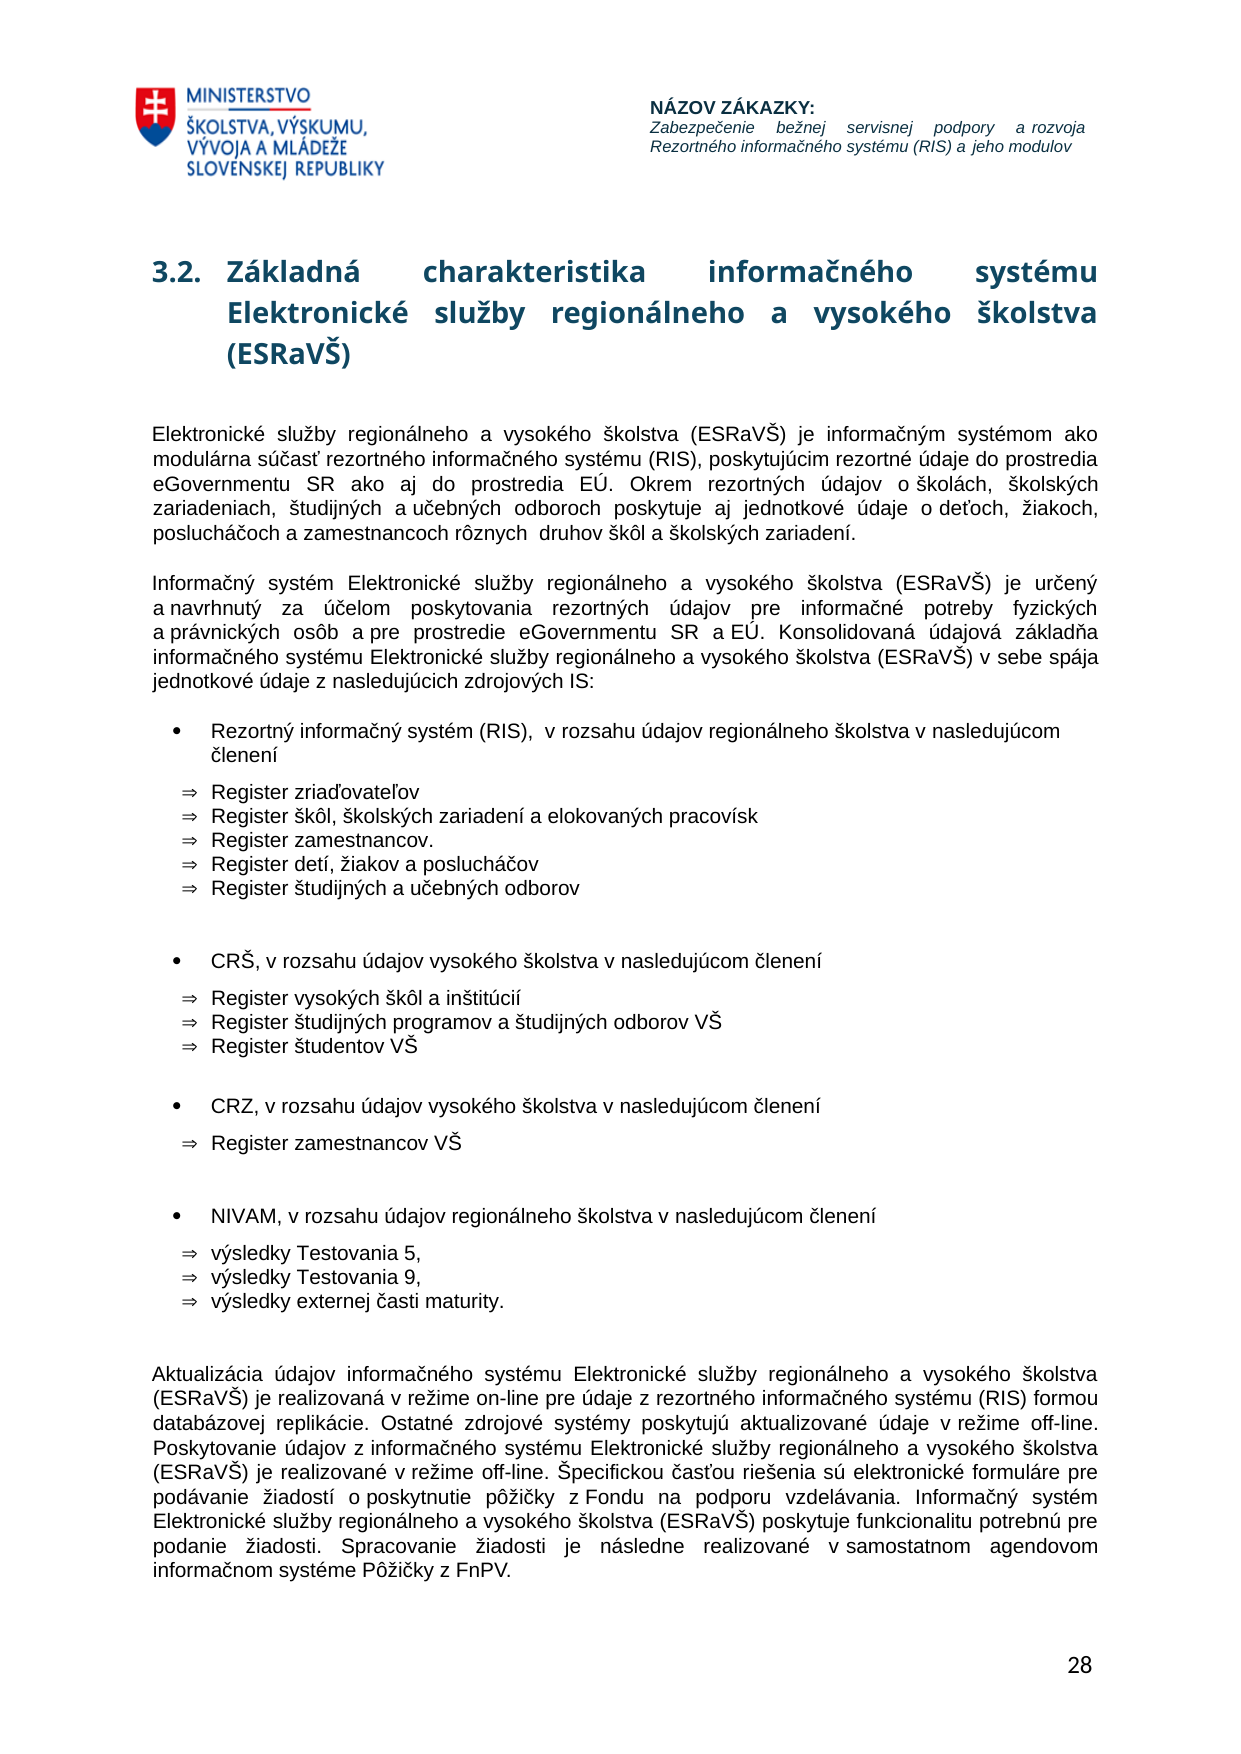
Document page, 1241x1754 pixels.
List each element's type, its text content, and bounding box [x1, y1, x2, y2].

list výsledky externej časti maturity. [181, 1288, 1099, 1313]
list Register zriaďovateľov [181, 780, 1099, 804]
list CRŠ, v rozsahu údajov vysokého školstva v nasledujúcom členení [173, 949, 1099, 973]
list Register študentov VŠ [181, 1034, 1099, 1058]
list Register zamestnancov. [181, 828, 1099, 852]
list CRZ, v rozsahu údajov vysokého školstva v nasledujúcom členení [173, 1094, 1099, 1118]
list Register škôl, školských zariadení a elokovaných pracovísk [181, 804, 1099, 828]
subtitle Základná charakteristika informačného systému Elektronické služby regionálneho a vysokého školstva (ESRaVŠ) [152, 251, 1099, 373]
list výsledky Testovania 9, [181, 1264, 1099, 1288]
list Register zamestnancov VŠ [181, 1131, 1099, 1155]
list NIVAM, v rozsahu údajov regionálneho školstva v nasledujúcom členení [173, 1204, 1099, 1228]
list Rezortný informačný systém (RIS), v rozsahu údajov regionálneho školstva v nasledujúcom členení [173, 719, 1099, 767]
text Aktualizácia údajov informačného systému Elektronické služby regionálneho a vysokého školstva (ESRaVŠ) je realizovaná v režime on-line pre údaje z rezortného informačného systému (RIS) formou databázovej replikácie. Ostatné zdrojové systémy poskytujú aktualizované údaje v režime off-line. Poskytovanie údajov z informačného systému Elektronické služby regionálneho a vysokého školstva (ESRaVŠ) je realizované v režime off-line. Špecifickou časťou riešenia sú elektronické formuláre pre podávanie žiadostí o poskytnutie pôžičky z Fondu na podporu vzdelávania. Informačný systém Elektronické služby regionálneho a vysokého školstva (ESRaVŠ) poskytuje funkcionalitu potrebnú pre podanie žiadosti. Spracovanie žiadosti je následne realizované v samostatnom agendovom informačnom systéme Pôžičky z FnPV. [152, 1362, 1099, 1582]
picture [133, 75, 395, 190]
list Register študijných programov a študijných odborov VŠ [181, 1010, 1099, 1034]
list Register detí, žiakov a poslucháčov [181, 852, 1099, 876]
text Informačný systém Elektronické služby regionálneho a vysokého školstva (ESRaVŠ) je určený a navrhnutý za účelom poskytovania rezortných údajov pre informačné potreby fyzických a právnických osôb a pre prostredie eGovernmentu SR a EÚ. Konsolidovaná údajová základňa informačného systému Elektronické služby regionálneho a vysokého školstva (ESRaVŠ) v sebe spája jednotkové údaje z nasledujúcich zdrojových IS: [152, 571, 1099, 693]
text Elektronické služby regionálneho a vysokého školstva (ESRaVŠ) je informačným systémom ako modulárna súčasť rezortného informačného systému (RIS), poskytujúcim rezortné údaje do prostredia eGovernmentu SR ako aj do prostredia EÚ. Okrem rezortných údajov o školách, školských zariadeniach, študijných a učebných odboroch poskytuje aj jednotkové údaje o deťoch, žiakoch, poslucháčoch a zamestnancoch rôznych druhov škôl a školských zariadení. [152, 422, 1099, 544]
list výsledky Testovania 5, [181, 1240, 1099, 1264]
list Register vysokých škôl a inštitúcií [181, 986, 1099, 1010]
list Register študijných a učebných odborov [181, 876, 1099, 900]
